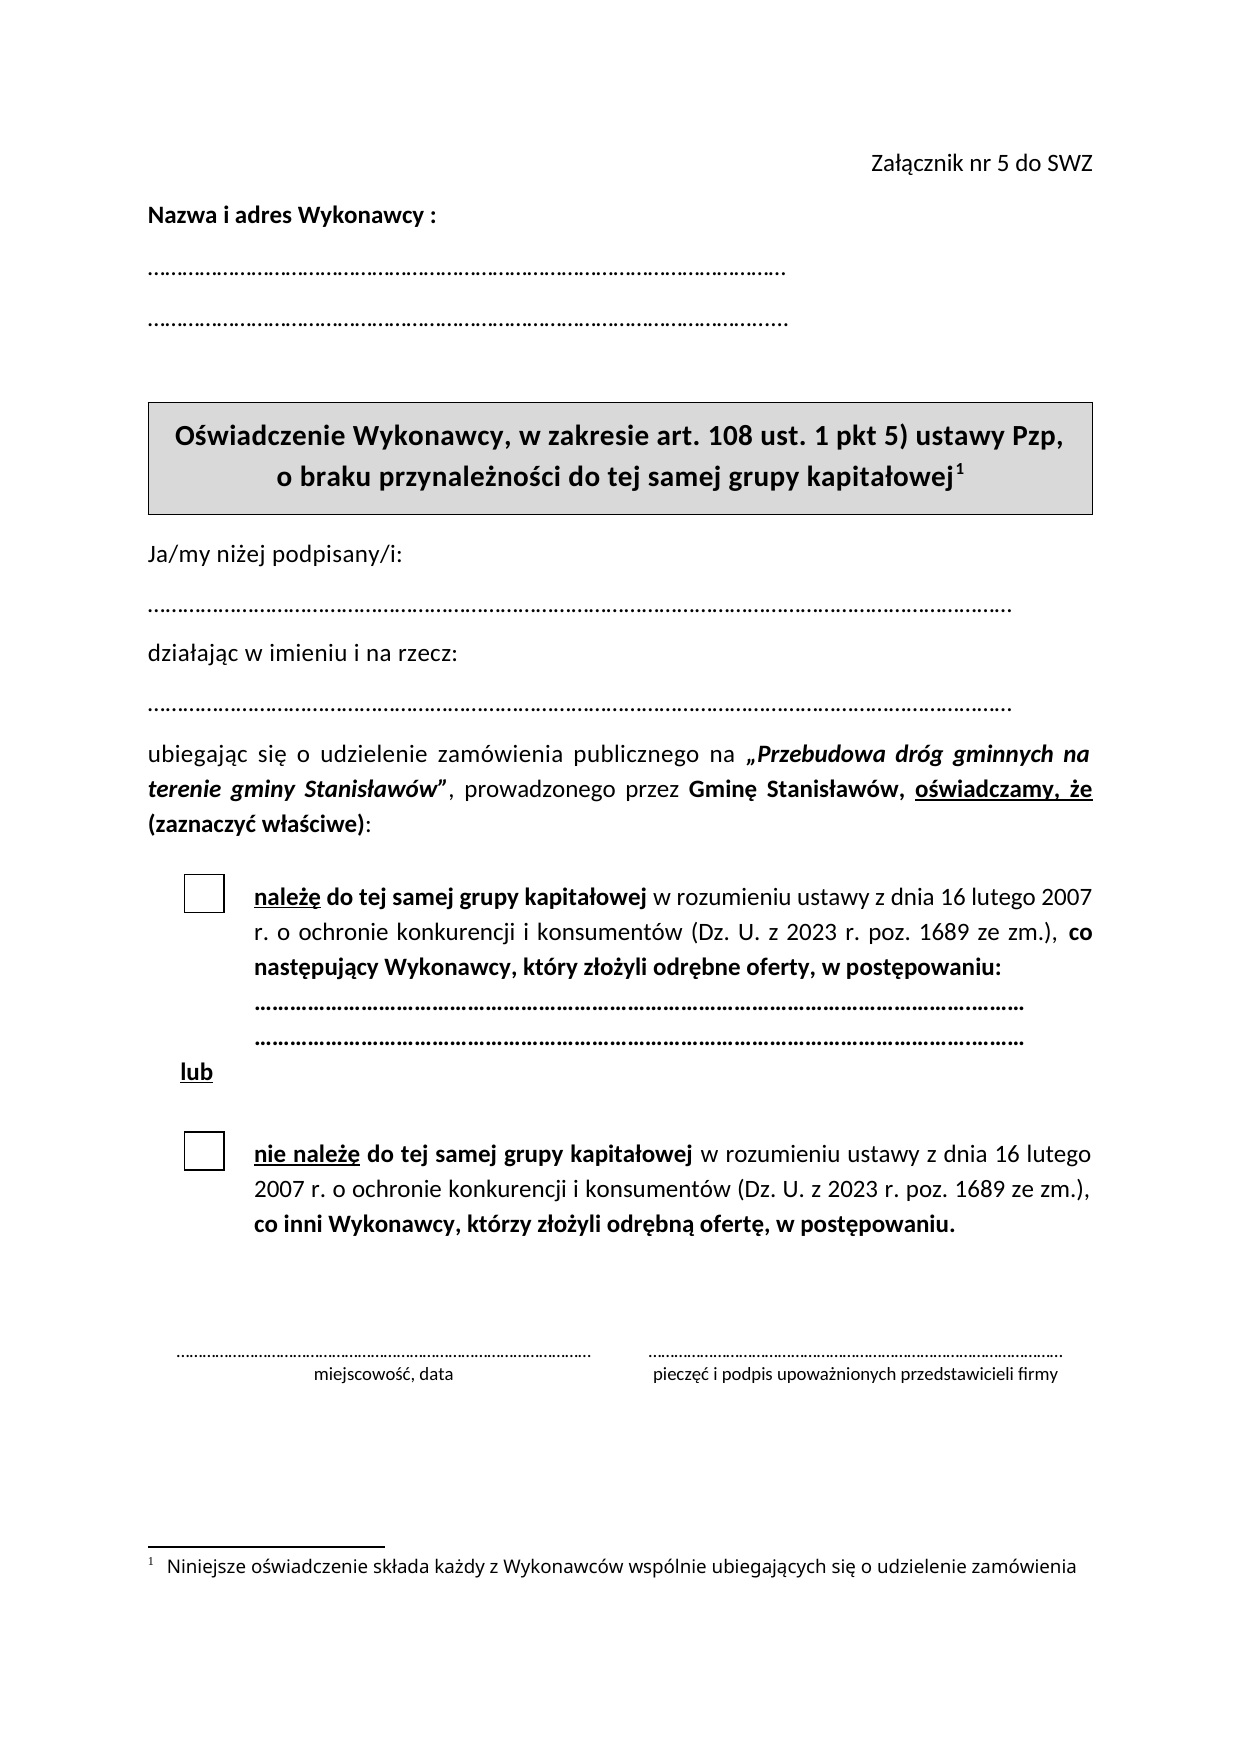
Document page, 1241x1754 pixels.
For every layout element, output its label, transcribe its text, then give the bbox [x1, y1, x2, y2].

text ………………………………………………………………………………………………………….……… [180, 986, 1093, 1016]
table_header …………………………………………………………………………………… pieczęć i podpis upoważnionych przedstawicieli firmy [620, 1339, 1092, 1385]
text ………………………………………………………………………………………………………………………………… [148, 588, 1093, 618]
text ………………………………………………………………………………………………… [148, 251, 1090, 281]
text Nazwa i adres Wykonawcy : [148, 199, 1093, 230]
text lub [148, 1056, 1093, 1086]
text należę do tej samej grupy kapitałowej w rozumieniu ustawy z dnia 16 lutego 2007 r. o ochronie konkurencji i konsumentów (Dz. U. z 2023 r. poz. 1689 ze zm.), co następujący Wykonawcy, który złożyli odrębne oferty, w postępowaniu: [254, 881, 1093, 981]
text nie należę do tej samej grupy kapitałowej w rozumieniu ustawy z dnia 16 lutego 2007 r. o ochronie konkurencji i konsumentów (Dz. U. z 2023 r. poz. 1689 ze zm.), co inni Wykonawcy, którzy złożyli odrębną ofertę, w postępowaniu. [254, 1138, 1093, 1239]
text ……………………………………………………………………………………………...... [148, 303, 1090, 333]
text Ja/my niżej podpisany/i: [148, 538, 1093, 569]
table_header …………………………………………………………………………………… miejscowość, data [148, 1339, 619, 1385]
table_header Oświadczenie Wykonawcy, w zakresie art. 108 ust. 1 pkt 5) ustawy Pzp, o braku przynależności do tej samej grupy kapitałowej [149, 403, 1092, 514]
text ………………………………………………………………………………………………………….……… [180, 1021, 1093, 1051]
text działając w imieniu i na rzecz: [148, 637, 1093, 668]
text Załącznik nr 5 do SWZ [148, 148, 1093, 178]
text ………………………………………………………………………………………………………………………………… [148, 687, 1093, 717]
text ubiegając się o udzielenie zamówienia publicznego na „Przebudowa dróg gminnych na terenie gminy Stanisławów”, prowadzonego przez Gminę Stanisławów, oświadczamy, że (zaznaczyć właściwe): [148, 738, 1093, 838]
